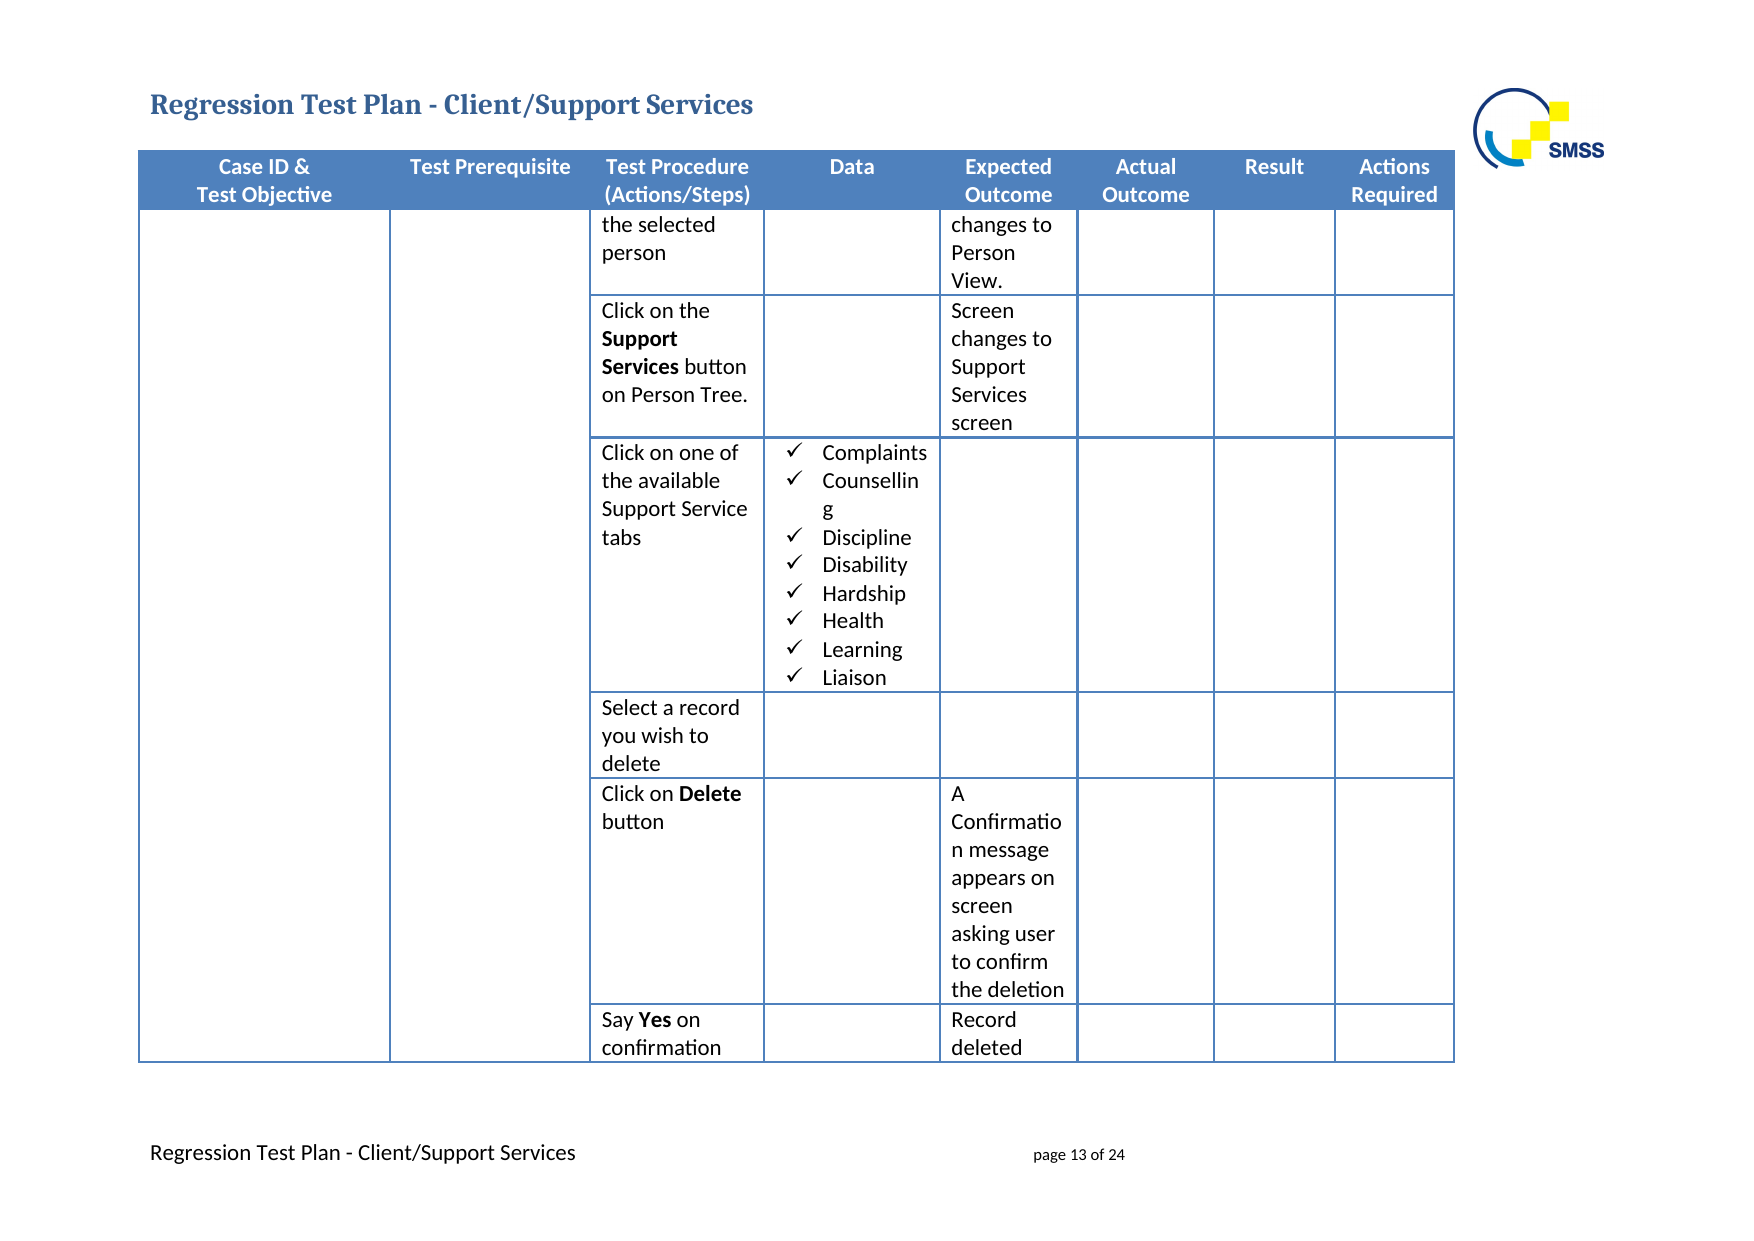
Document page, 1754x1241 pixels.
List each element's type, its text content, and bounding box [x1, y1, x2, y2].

table_cell [1215, 1005, 1334, 1061]
table_cell [1336, 296, 1453, 436]
table_header Test Prerequisite [391, 152, 589, 208]
table_cell [1079, 296, 1213, 436]
table_cell [941, 693, 1076, 777]
table_cell Screen changes to Support Services screen [941, 296, 1076, 436]
table_header Case ID & Test Objective [140, 152, 389, 208]
table_cell [765, 693, 939, 777]
table_header Actions Required [1336, 152, 1453, 208]
table_cell Double click on the selected person [591, 210, 763, 294]
table_cell A Confirmation message appears on screen asking user to confirm the deletion [941, 779, 1076, 1003]
table_cell [765, 779, 939, 1003]
table_cell [1079, 439, 1213, 691]
table_cell [1215, 439, 1334, 691]
table_header Result [1215, 152, 1334, 208]
table_cell [941, 439, 1076, 691]
table_cell Complaints Counselling Discipline Disability Hardship Health Learning Liaison [765, 439, 939, 691]
table_cell [1215, 693, 1334, 777]
table_cell [765, 1005, 939, 1061]
table_cell [765, 296, 939, 436]
table_cell [1079, 1005, 1213, 1061]
table_cell [1079, 210, 1213, 294]
table_cell Record deleted successfully. [941, 1005, 1076, 1061]
table_cell [1336, 779, 1453, 1003]
table_header Data [765, 152, 939, 208]
table_cell [765, 210, 939, 294]
table_cell Say Yes on confirmation [591, 1005, 763, 1061]
table_cell Screen changes to Person View. [941, 210, 1076, 294]
table_cell [1215, 296, 1334, 436]
table_cell [1336, 210, 1453, 294]
table_header Actual Outcome [1079, 152, 1213, 208]
table_cell Click on Delete button [591, 779, 763, 1003]
table_cell [1215, 210, 1334, 294]
table_cell [1079, 693, 1213, 777]
table_header Test Procedure (Actions/Steps) [591, 152, 763, 208]
table_cell Select a record you wish to delete [591, 693, 763, 777]
table_cell [1336, 439, 1453, 691]
table_cell [1079, 779, 1213, 1003]
table_cell Click on the Support Services button on Person Tree. [591, 296, 763, 436]
table_cell Click on one of the available Support Service tabs [591, 439, 763, 691]
table_cell [1336, 693, 1453, 777]
table_cell [1215, 779, 1334, 1003]
table_cell [1336, 1005, 1453, 1061]
table_header Expected Outcome [941, 152, 1076, 208]
